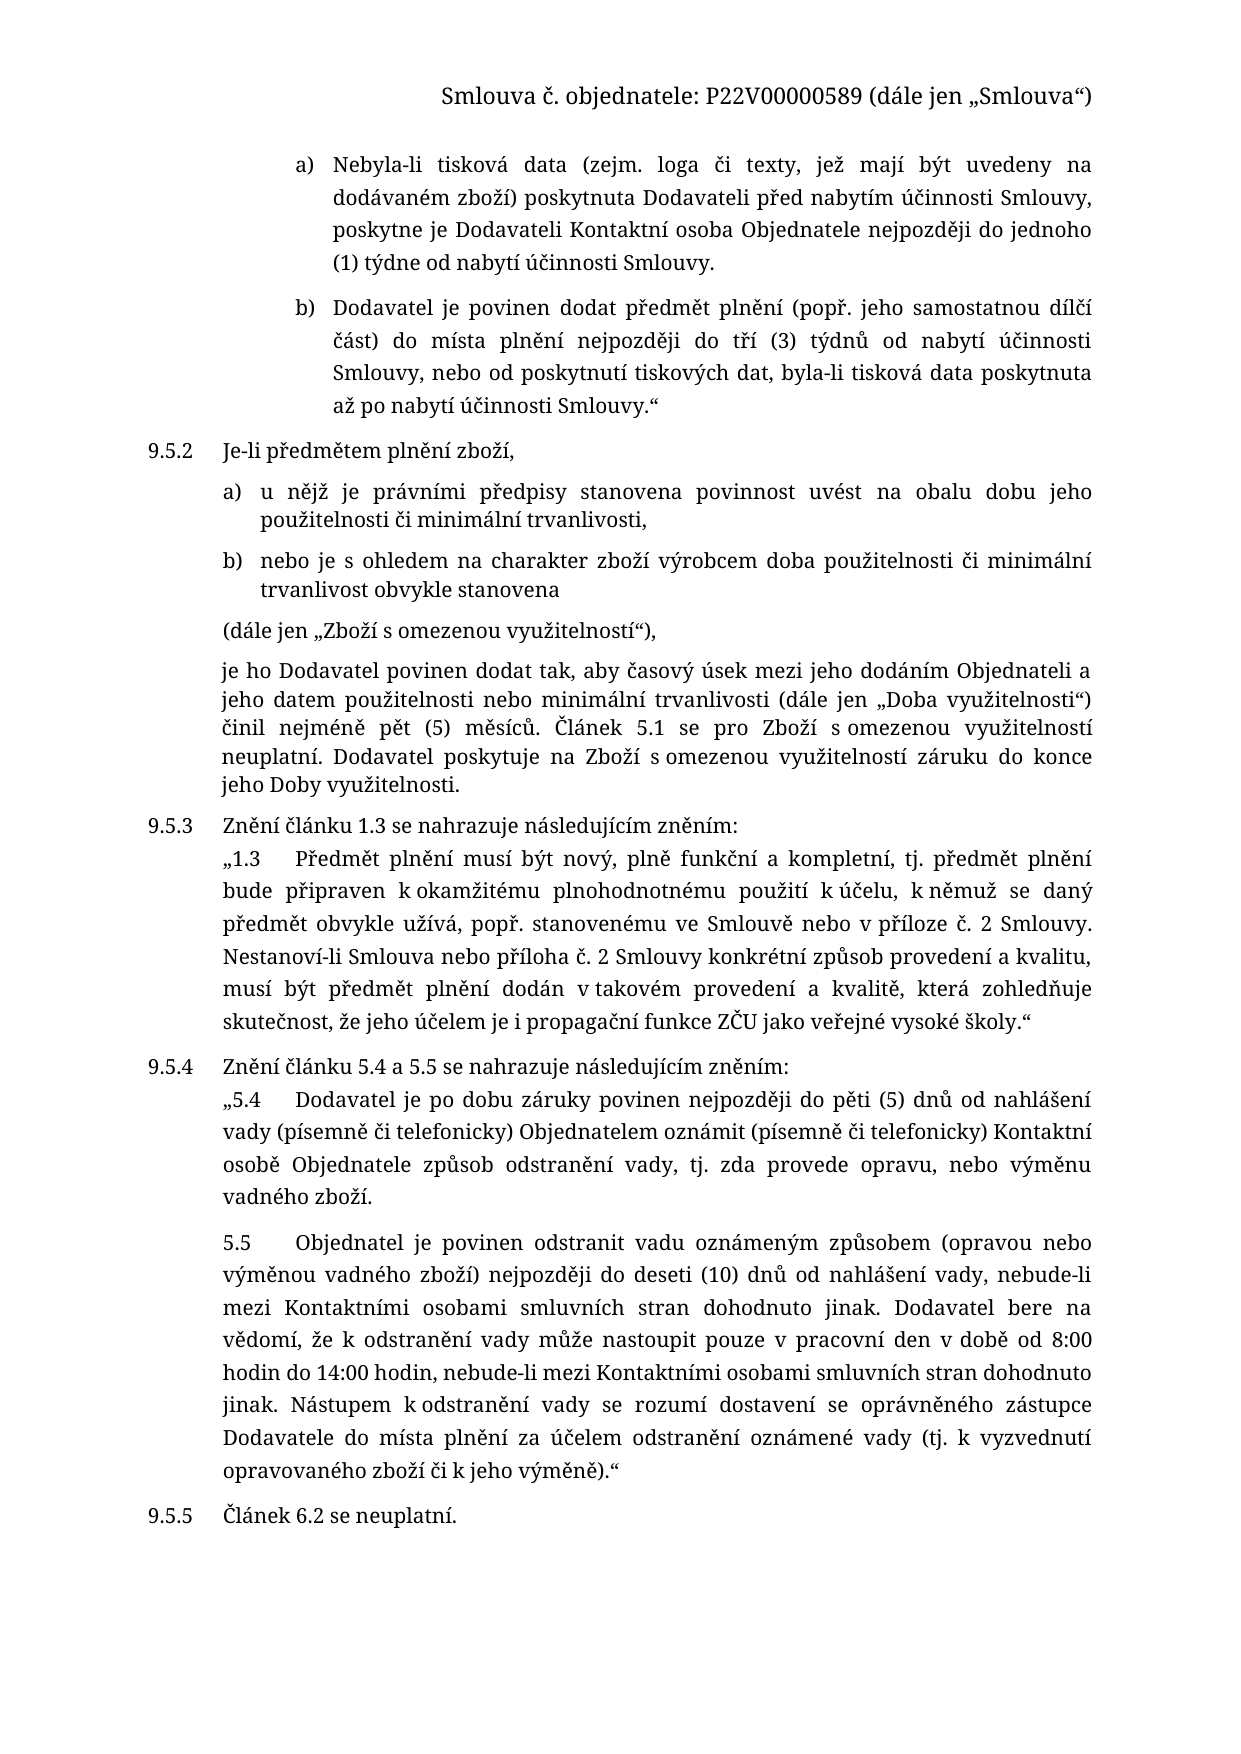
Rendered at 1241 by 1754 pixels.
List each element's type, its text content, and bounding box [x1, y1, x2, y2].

text je ho Dodavatel povinen dodat tak, aby časový úsek mezi jeho dodáním Objednateli a jeho datem použitelnosti nebo minimální trvanlivosti (dále jen „Doba využitelnosti“) činil nejméně pět (5) měsíců. Článek 5.1 se pro Zboží s omezenou využitelností neuplatní. Dodavatel poskytuje na Zboží s omezenou využitelností záruku do konce jeho Doby využitelnosti. [221, 657, 1093, 799]
list „1.3 Předmět plnění musí být nový, plně funkční a kompletní, tj. předmět plnění bude připraven k okamžitému plnohodnotnému použití k účelu, k němuž se daný předmět obvykle užívá, popř. stanovenému ve Smlouvě nebo v příloze č. 2 Smlouvy. Nestanoví-li Smlouva nebo příloha č. 2 Smlouvy konkrétní způsob provedení a kvalitu, musí být předmět plnění dodán v takovém provedení a kvalitě, která zohledňuje skutečnost, že jeho účelem je i propagační funkce ZČU jako veřejné vysoké školy.“ [223, 844, 1093, 1035]
text (dále jen „Zboží s omezenou využitelností“), [223, 616, 1093, 644]
list Dodavatel je povinen dodat předmět plnění (popř. jeho samostatnou dílčí část) do místa plnění nejpozději do tří (3) týdnů od nabytí účinnosti Smlouvy, nebo od poskytnutí tiskových dat, byla-li tisková data poskytnuta až po nabytí účinnosti Smlouvy.“ [295, 293, 1093, 419]
list u nějž je právními předpisy stanovena povinnost uvést na obalu dobu jeho použitelnosti či minimální trvanlivosti, [223, 477, 1093, 534]
list Je-li předmětem plnění zboží, [148, 436, 1093, 464]
list 5.5 Objednatel je povinen odstranit vadu oznámeným způsobem (opravou nebo výměnou vadného zboží) nejpozději do deseti (10) dnů od nahlášení vady, nebude-li mezi Kontaktními osobami smluvních stran dohodnuto jinak. Dodavatel bere na vědomí, že k odstranění vady může nastoupit pouze v pracovní den v době od 8:00 hodin do 14:00 hodin, nebude-li mezi Kontaktními osobami smluvních stran dohodnuto jinak. Nástupem k odstranění vady se rozumí dostavení se oprávněného zástupce Dodavatele do místa plnění za účelem odstranění oznámené vady (tj. k vyzvednutí opravovaného zboží či k jeho výměně).“ [223, 1228, 1093, 1484]
list nebo je s ohledem na charakter zboží výrobcem doba použitelnosti či minimální trvanlivost obvykle stanovena [223, 546, 1093, 603]
list Nebyla-li tisková data (zejm. loga či texty, jež mají být uvedeny na dodávaném zboží) poskytnuta Dodavateli před nabytím účinnosti Smlouvy, poskytne je Dodavateli Kontaktní osoba Objednatele nejpozději do jednoho (1) týdne od nabytí účinnosti Smlouvy. [295, 150, 1093, 276]
list „5.4 Dodavatel je po dobu záruky povinen nejpozději do pěti (5) dnů od nahlášení vady (písemně či telefonicky) Objednatelem oznámit (písemně či telefonicky) Kontaktní osobě Objednatele způsob odstranění vady, tj. zda provede opravu, nebo výměnu vadného zboží. [223, 1085, 1093, 1211]
list Znění článku 5.4 a 5.5 se nahrazuje následujícím zněním: [148, 1052, 1093, 1081]
list Článek 6.2 se neuplatní. [148, 1501, 1093, 1529]
list Znění článku 1.3 se nahrazuje následujícím zněním: [148, 811, 1093, 840]
